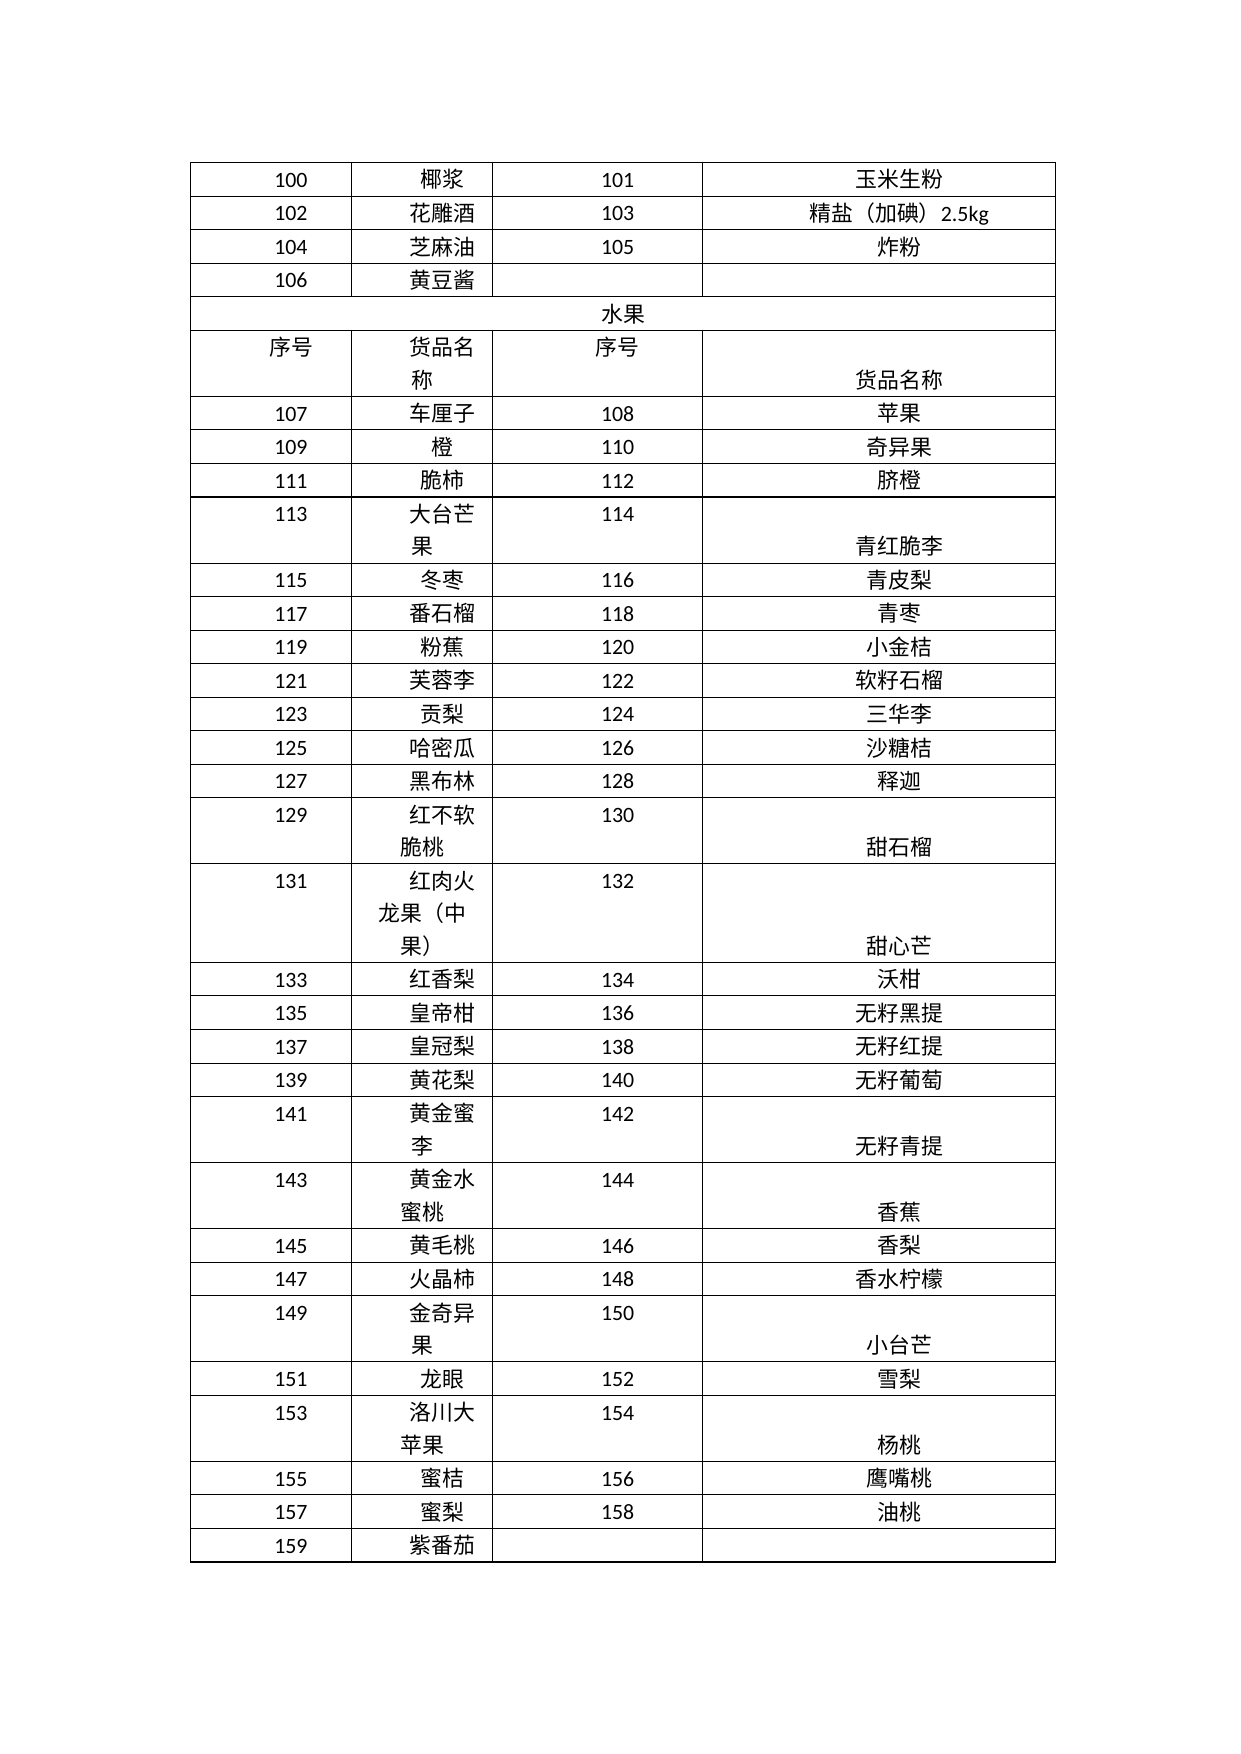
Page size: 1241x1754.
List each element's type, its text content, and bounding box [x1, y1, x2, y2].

table_cell 黄金蜜李 [352, 1097, 492, 1162]
table_cell 油桃 [703, 1495, 1055, 1528]
table_cell 140 [493, 1064, 702, 1096]
table_cell 152 [493, 1362, 702, 1395]
table_cell 大台芒果 [352, 498, 492, 562]
table_cell 121 [191, 664, 351, 697]
table_cell 奇异果 [703, 430, 1055, 463]
table_cell 甜石榴 [703, 798, 1055, 863]
table_cell 126 [493, 731, 702, 764]
table_cell 107 [191, 397, 351, 429]
table_cell 125 [191, 731, 351, 764]
table_cell 红肉火龙果（中果） [352, 864, 492, 962]
table_cell 无籽红提 [703, 1030, 1055, 1062]
table_cell [703, 1529, 1055, 1561]
table_cell 香水柠檬 [703, 1263, 1055, 1295]
table_cell 103 [493, 197, 702, 229]
table_cell 花雕酒 [352, 197, 492, 229]
table_cell 135 [191, 996, 351, 1029]
table_cell 蜜梨 [352, 1495, 492, 1528]
table_cell 橙 [352, 430, 492, 463]
table_cell 龙眼 [352, 1362, 492, 1395]
table_cell 112 [493, 464, 702, 496]
table_cell 149 [191, 1296, 351, 1361]
table_cell 软籽石榴 [703, 664, 1055, 697]
table_cell 159 [191, 1529, 351, 1561]
table_cell 102 [191, 197, 351, 229]
table_cell 146 [493, 1229, 702, 1262]
table_cell 127 [191, 765, 351, 797]
table_cell 沃柑 [703, 963, 1055, 995]
table_cell 小台芒 [703, 1296, 1055, 1361]
table_cell 无籽黑提 [703, 996, 1055, 1029]
table_cell 贡梨 [352, 698, 492, 730]
table_cell 沙糖桔 [703, 731, 1055, 764]
table_cell 金奇异果 [352, 1296, 492, 1361]
table_cell 109 [191, 430, 351, 463]
table_cell 101 [493, 163, 702, 196]
table_cell 142 [493, 1097, 702, 1162]
table_cell 蜜桔 [352, 1462, 492, 1494]
table_cell 154 [493, 1396, 702, 1461]
table_cell 皇冠梨 [352, 1030, 492, 1062]
table_cell 精盐（加碘）2.5kg [703, 197, 1055, 229]
table_cell 脆柿 [352, 464, 492, 496]
table_cell 137 [191, 1030, 351, 1062]
table_cell 141 [191, 1097, 351, 1162]
table_cell 138 [493, 1030, 702, 1062]
table_cell 红不软脆桃 [352, 798, 492, 863]
table_cell 香蕉 [703, 1163, 1055, 1228]
table_cell 145 [191, 1229, 351, 1262]
table_cell 黄金水蜜桃 [352, 1163, 492, 1228]
table_cell 番石榴 [352, 597, 492, 629]
table_cell 芝麻油 [352, 230, 492, 263]
table_cell 144 [493, 1163, 702, 1228]
table_cell 118 [493, 597, 702, 629]
table_cell 119 [191, 631, 351, 663]
table_cell 甜心芒 [703, 864, 1055, 962]
table_cell [493, 1529, 702, 1561]
table_cell 104 [191, 230, 351, 263]
table_cell 130 [493, 798, 702, 863]
table_cell 156 [493, 1462, 702, 1494]
table_cell 133 [191, 963, 351, 995]
table_cell 124 [493, 698, 702, 730]
table_cell 108 [493, 397, 702, 429]
table_cell 128 [493, 765, 702, 797]
table_cell 货品名称 [703, 331, 1055, 396]
table_cell 芙蓉李 [352, 664, 492, 697]
table_cell 雪梨 [703, 1362, 1055, 1395]
table_cell 释迦 [703, 765, 1055, 797]
table_cell 鹰嘴桃 [703, 1462, 1055, 1494]
table_cell 序号 [493, 331, 702, 396]
table_cell 脐橙 [703, 464, 1055, 496]
table_cell 火晶柿 [352, 1263, 492, 1295]
table_cell 黄花梨 [352, 1064, 492, 1096]
table_cell 红香梨 [352, 963, 492, 995]
table_cell 122 [493, 664, 702, 697]
table_cell 150 [493, 1296, 702, 1361]
table_cell 紫番茄仔 [352, 1529, 492, 1561]
table_cell 玉米生粉 [703, 163, 1055, 196]
table_cell 小金桔 [703, 631, 1055, 663]
table_cell 151 [191, 1362, 351, 1395]
table_cell 苹果 [703, 397, 1055, 429]
table_cell 155 [191, 1462, 351, 1494]
table_cell 冬枣 [352, 564, 492, 596]
table_cell 158 [493, 1495, 702, 1528]
table_cell 无籽葡萄 [703, 1064, 1055, 1096]
table_cell 无籽青提 [703, 1097, 1055, 1162]
table_cell 杨桃 [703, 1396, 1055, 1461]
table_cell 111 [191, 464, 351, 496]
table_cell 157 [191, 1495, 351, 1528]
table_cell 黄毛桃 [352, 1229, 492, 1262]
table_cell 106 [191, 264, 351, 296]
table_cell 114 [493, 498, 702, 562]
table_cell 153 [191, 1396, 351, 1461]
table_cell 三华李 [703, 698, 1055, 730]
table_cell 129 [191, 798, 351, 863]
table_cell 148 [493, 1263, 702, 1295]
table_cell 100 [191, 163, 351, 196]
table_cell 青皮梨 [703, 564, 1055, 596]
table_cell 123 [191, 698, 351, 730]
table_cell 110 [493, 430, 702, 463]
table_cell 洛川大苹果 [352, 1396, 492, 1461]
table_cell [493, 264, 702, 296]
table_cell 139 [191, 1064, 351, 1096]
table_cell 134 [493, 963, 702, 995]
table_cell 黄豆酱 [352, 264, 492, 296]
table_cell 车厘子 [352, 397, 492, 429]
table_cell 147 [191, 1263, 351, 1295]
table_cell 炸粉 [703, 230, 1055, 263]
table_cell 117 [191, 597, 351, 629]
table_cell 120 [493, 631, 702, 663]
table_cell 143 [191, 1163, 351, 1228]
table_cell 132 [493, 864, 702, 962]
table_cell 椰浆 [352, 163, 492, 196]
table_cell 105 [493, 230, 702, 263]
table_cell [703, 264, 1055, 296]
table_cell 哈密瓜 [352, 731, 492, 764]
table_cell 黑布林 [352, 765, 492, 797]
table_cell 皇帝柑 [352, 996, 492, 1029]
table_cell 货品名称 [352, 331, 492, 396]
table_cell 水果 [191, 297, 1055, 330]
table_cell 113 [191, 498, 351, 562]
table_cell 粉蕉 [352, 631, 492, 663]
table_cell 青红脆李 [703, 498, 1055, 562]
table_cell 青枣 [703, 597, 1055, 629]
table_cell 131 [191, 864, 351, 962]
table_cell 136 [493, 996, 702, 1029]
table_cell 115 [191, 564, 351, 596]
table_cell 116 [493, 564, 702, 596]
table_cell 序号 [191, 331, 351, 396]
table_cell 香梨 [703, 1229, 1055, 1262]
